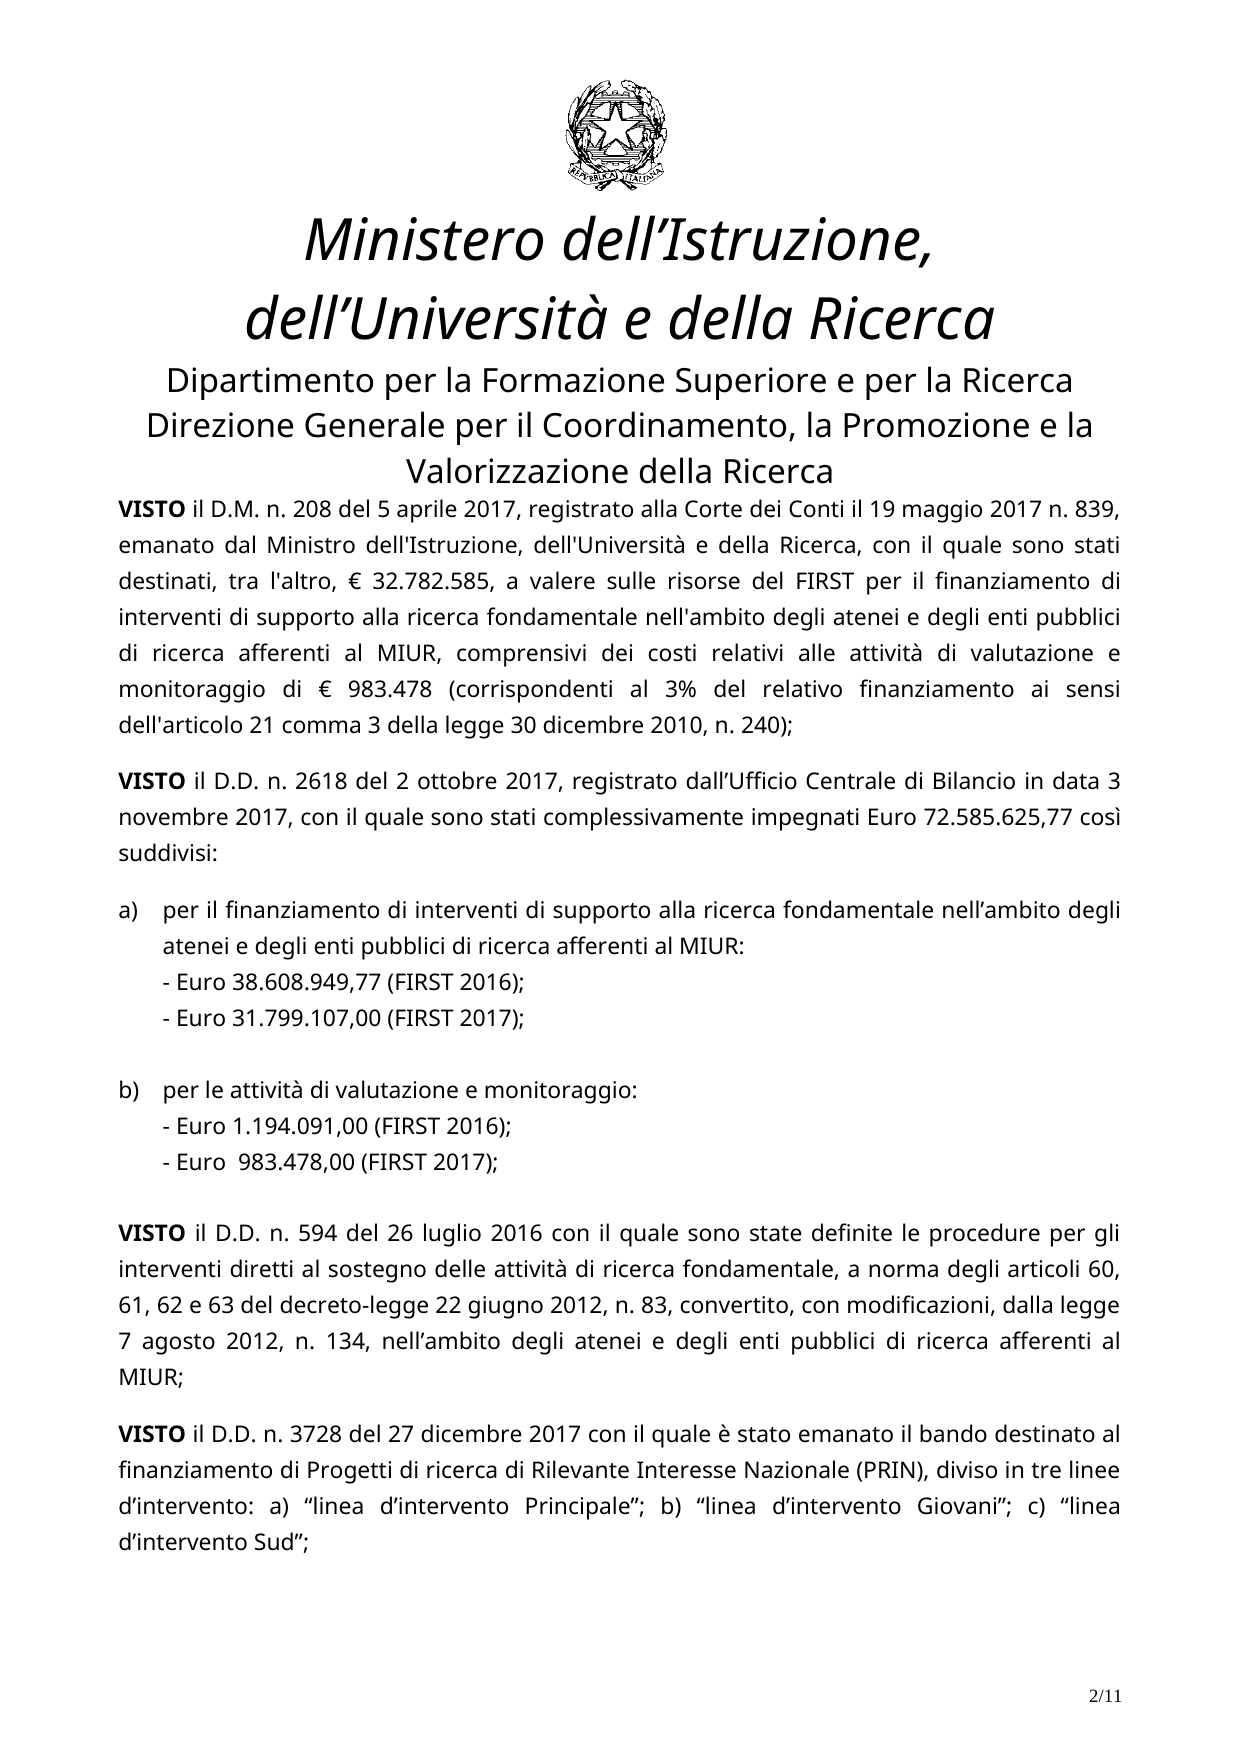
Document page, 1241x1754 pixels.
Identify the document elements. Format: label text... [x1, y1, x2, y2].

text - Euro 38.608.949,77 (FIRST 2016); [162, 966, 1122, 997]
text VISTO il D.D. n. 3728 del 27 dicembre 2017 con il quale è stato emanato il bando destinato al finanziamento di Progetti di ricerca di Rilevante Interesse Nazionale (PRIN), diviso in tre linee d’intervento: a) “linea d’intervento Principale”; b) “linea d’intervento Giovani”; c) “linea d’intervento Sud”; [118, 1418, 1122, 1557]
text VISTO il D.D. n. 2618 del 2 ottobre 2017, registrato dall’Ufficio Centrale di Bilancio in data 3 novembre 2017, con il quale sono stati complessivamente impegnati Euro 72.585.625,77 così suddivisi: [118, 765, 1122, 868]
text - Euro 983.478,00 (FIRST 2017); [162, 1146, 1122, 1177]
text - Euro 31.799.107,00 (FIRST 2017); [162, 1002, 1122, 1033]
text b) per le attività di valutazione e monitoraggio: [118, 1074, 1122, 1105]
picture [560, 73, 668, 198]
text VISTO il D.M. n. 208 del 5 aprile 2017, registrato alla Corte dei Conti il 19 maggio 2017 n. 839, emanato dal Ministro dell'Istruzione, dell'Università e della Ricerca, con il quale sono stati destinati, tra l'altro, € 32.782.585, a valere sulle risorse del FIRST per il finanziamento di interventi di supporto alla ricerca fondamentale nell'ambito degli atenei e degli enti pubblici di ricerca afferenti al MIUR, comprensivi dei costi relativi alle attività di valutazione e monitoraggio di € 983.478 (corrispondenti al 3% del relativo finanziamento ai sensi dell'articolo 21 comma 3 della legge 30 dicembre 2010, n. 240); [118, 493, 1122, 740]
text VISTO il D.D. n. 594 del 26 luglio 2016 con il quale sono state definite le procedure per gli interventi diretti al sostegno delle attività di ricerca fondamentale, a norma degli articoli 60, 61, 62 e 63 del decreto-legge 22 giugno 2012, n. 83, convertito, con modificazioni, dalla legge 7 agosto 2012, n. 134, nell’ambito degli atenei e degli enti pubblici di ricerca afferenti al MIUR; [118, 1217, 1122, 1392]
list per il finanziamento di interventi di supporto alla ricerca fondamentale nell’ambito degli atenei e degli enti pubblici di ricerca afferenti al MIUR: [118, 894, 1122, 961]
text - Euro 1.194.091,00 (FIRST 2016); [162, 1109, 1122, 1141]
